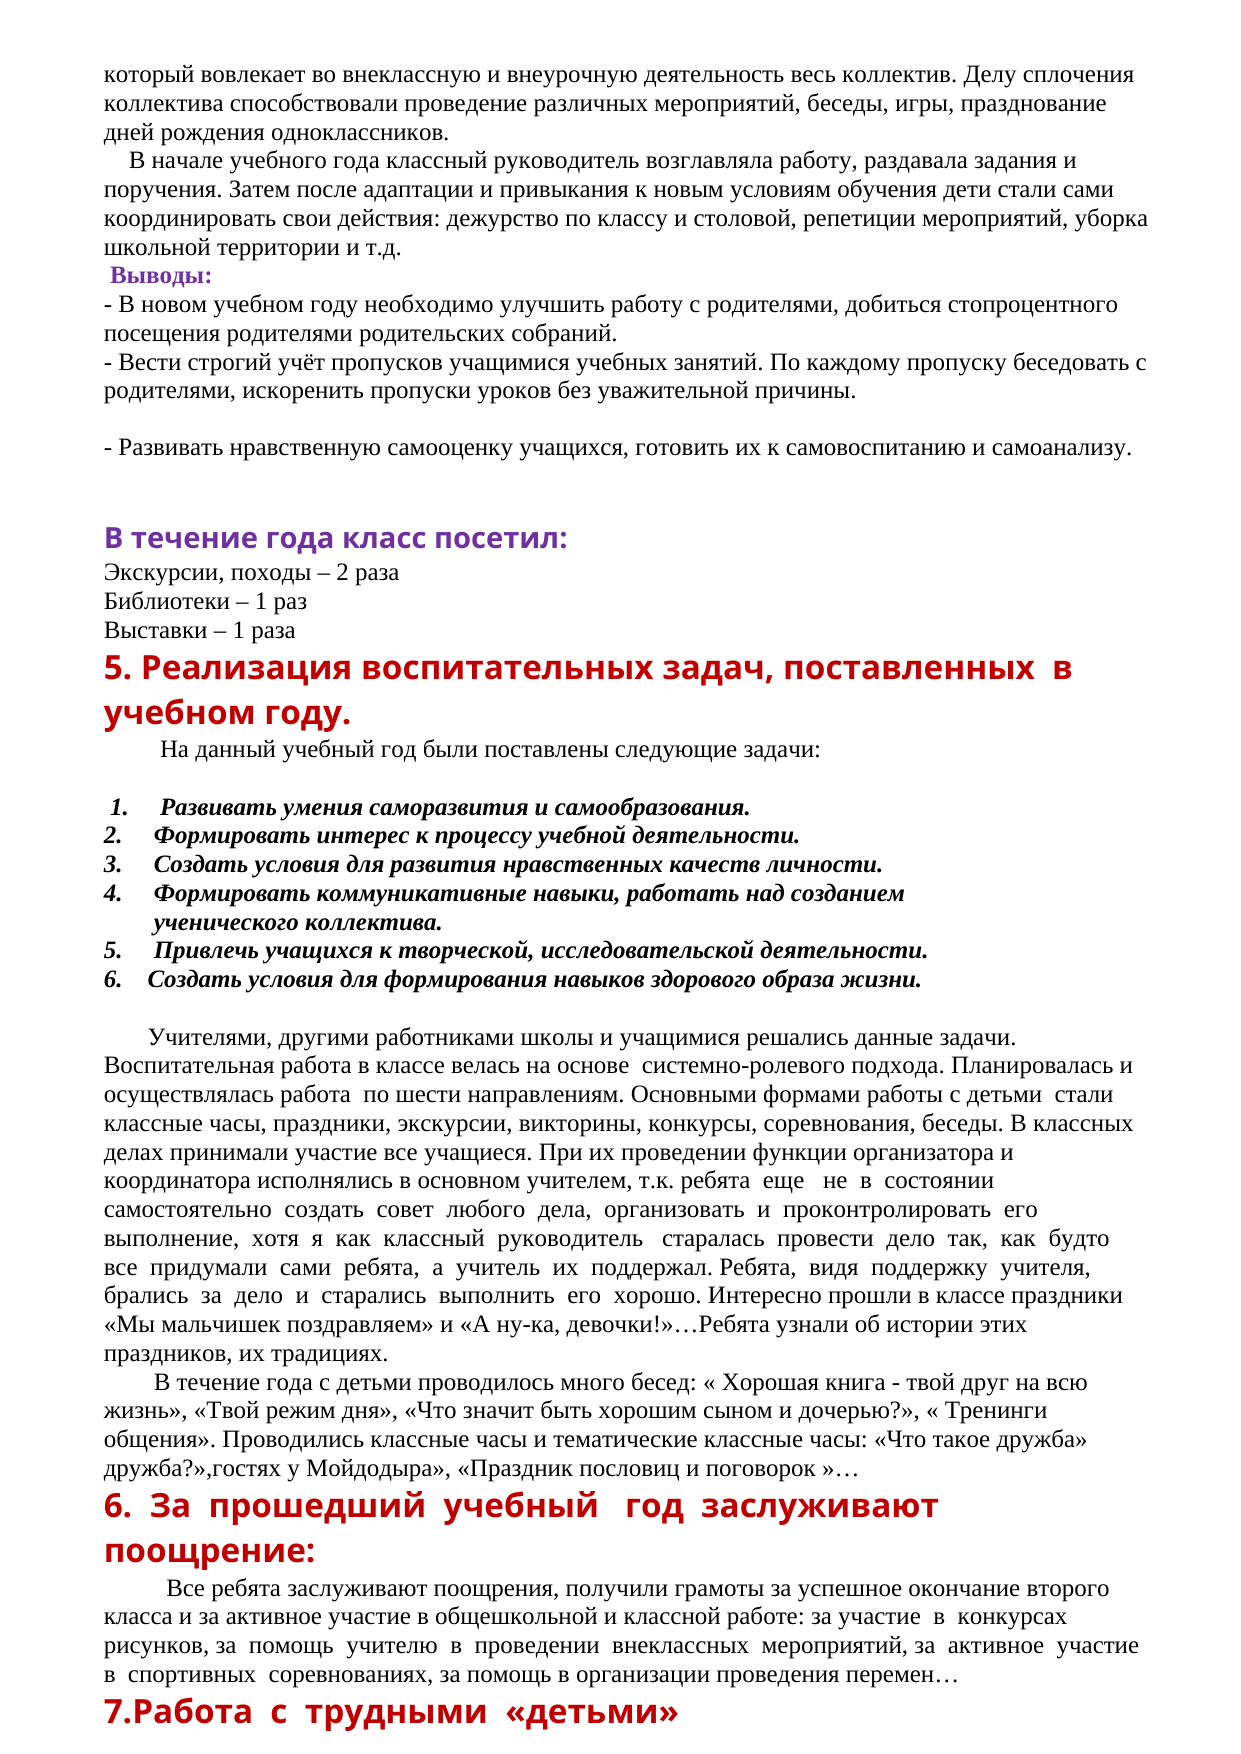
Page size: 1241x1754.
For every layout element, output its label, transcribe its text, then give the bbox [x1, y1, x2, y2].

text 6. Создать условия для формирования навыков здорового образа жизни. [103, 964, 1152, 993]
text Выводы: [103, 260, 1152, 289]
text На данный учебный год были поставлены следующие задачи: [103, 734, 1152, 763]
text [103, 59, 1152, 145]
text 5. Реализация воспитательных задач, поставленных в учебном году. [103, 643, 1152, 734]
text Библиотеки – 1 раз [103, 586, 1152, 615]
text рисунков, за помощь учителю в проведении внеклассных мероприятий, за активное участие в спортивных соревнованиях, за помощь в организации проведения перемен… [103, 1630, 1152, 1688]
text - Развивать нравственную самооценку учащихся, готовить их к самовоспитанию и самоанализу. [103, 432, 1152, 461]
text 7.Работа с трудными «детьми» [103, 1688, 1152, 1733]
text В течение года класс посетил: [103, 518, 1152, 557]
text Учителями, другими работниками школы и учащимися решались данные задачи. Воспитательная работа в классе велась на основе системно-ролевого подхода. Планировалась и осуществлялась работа по шести направлениям. Основными формами работы с детьми стали классные часы, праздники, экскурсии, викторины, конкурсы, соревнования, беседы. В классных делах принимали участие все учащиеся. При их проведении функции организатора и координатора исполнялись в основном учителем, т.к. ребята еще не в состоянии самостоятельно создать совет любого дела, организовать и проконтролировать его выполнение, хотя я как классный руководитель старалась провести дело так, как будто все придумали сами ребята, а учитель их поддержал. Ребята, видя поддержку учителя, брались за дело и старались выполнить его хорошо. Интересно прошли в классе праздники «Мы мальчишек поздравляем» и «А ну-ка, девочки!»…Ребята узнали об истории этих праздников, их традициях. [103, 1022, 1152, 1367]
text - Вести строгий учёт пропусков учащимися учебных занятий. По каждому пропуску беседовать с родителями, искоренить пропуски уроков без уважительной причины. [103, 347, 1152, 404]
text Выставки – 1 раза [103, 615, 1152, 643]
text В начале учебного года классный руководитель возглавляла работу, раздавала задания и поручения. Затем после адаптации и привыкания к новым условиям обучения дети стали сами координировать свои действия: дежурство по классу и столовой, репетиции мероприятий, уборка школьной территории и т.д. [103, 145, 1152, 260]
text ученического коллектива. 5. Привлечь учащихся к творческой, исследовательской деятельности. [103, 907, 1152, 964]
text Все ребята заслуживают поощрения, получили грамоты за успешное окончание второго класса и за активное участие в общешкольной и классной работе: за участие в конкурсах [103, 1573, 1152, 1630]
text В течение года с детьми проводилось много бесед: « Хорошая книга - твой друг на всю жизнь», «Твой режим дня», «Что значит быть хорошим сыном и дочерью?», « Тренинги общения». Проводились классные часы и тематические классные часы: «Что такое дружба» дружба?»,гостях у Мойдодыра», «Праздник пословиц и поговорок »… [103, 1367, 1152, 1482]
text 1. Развивать умения саморазвития и самообразования. 2. Формировать интерес к процессу учебной деятельности. 3. Создать условия для развития нравственных качеств личности. 4. Формировать коммуникативные навыки, работать над созданием [103, 792, 1152, 907]
text Экскурсии, походы – 2 раза [103, 557, 1152, 586]
text - В новом учебном году необходимо улучшить работу с родителями, добиться стопроцентного посещения родителями родительских собраний. [103, 289, 1152, 347]
text 6. За прошедший учебный год заслуживают поощрение: [103, 1482, 1152, 1573]
